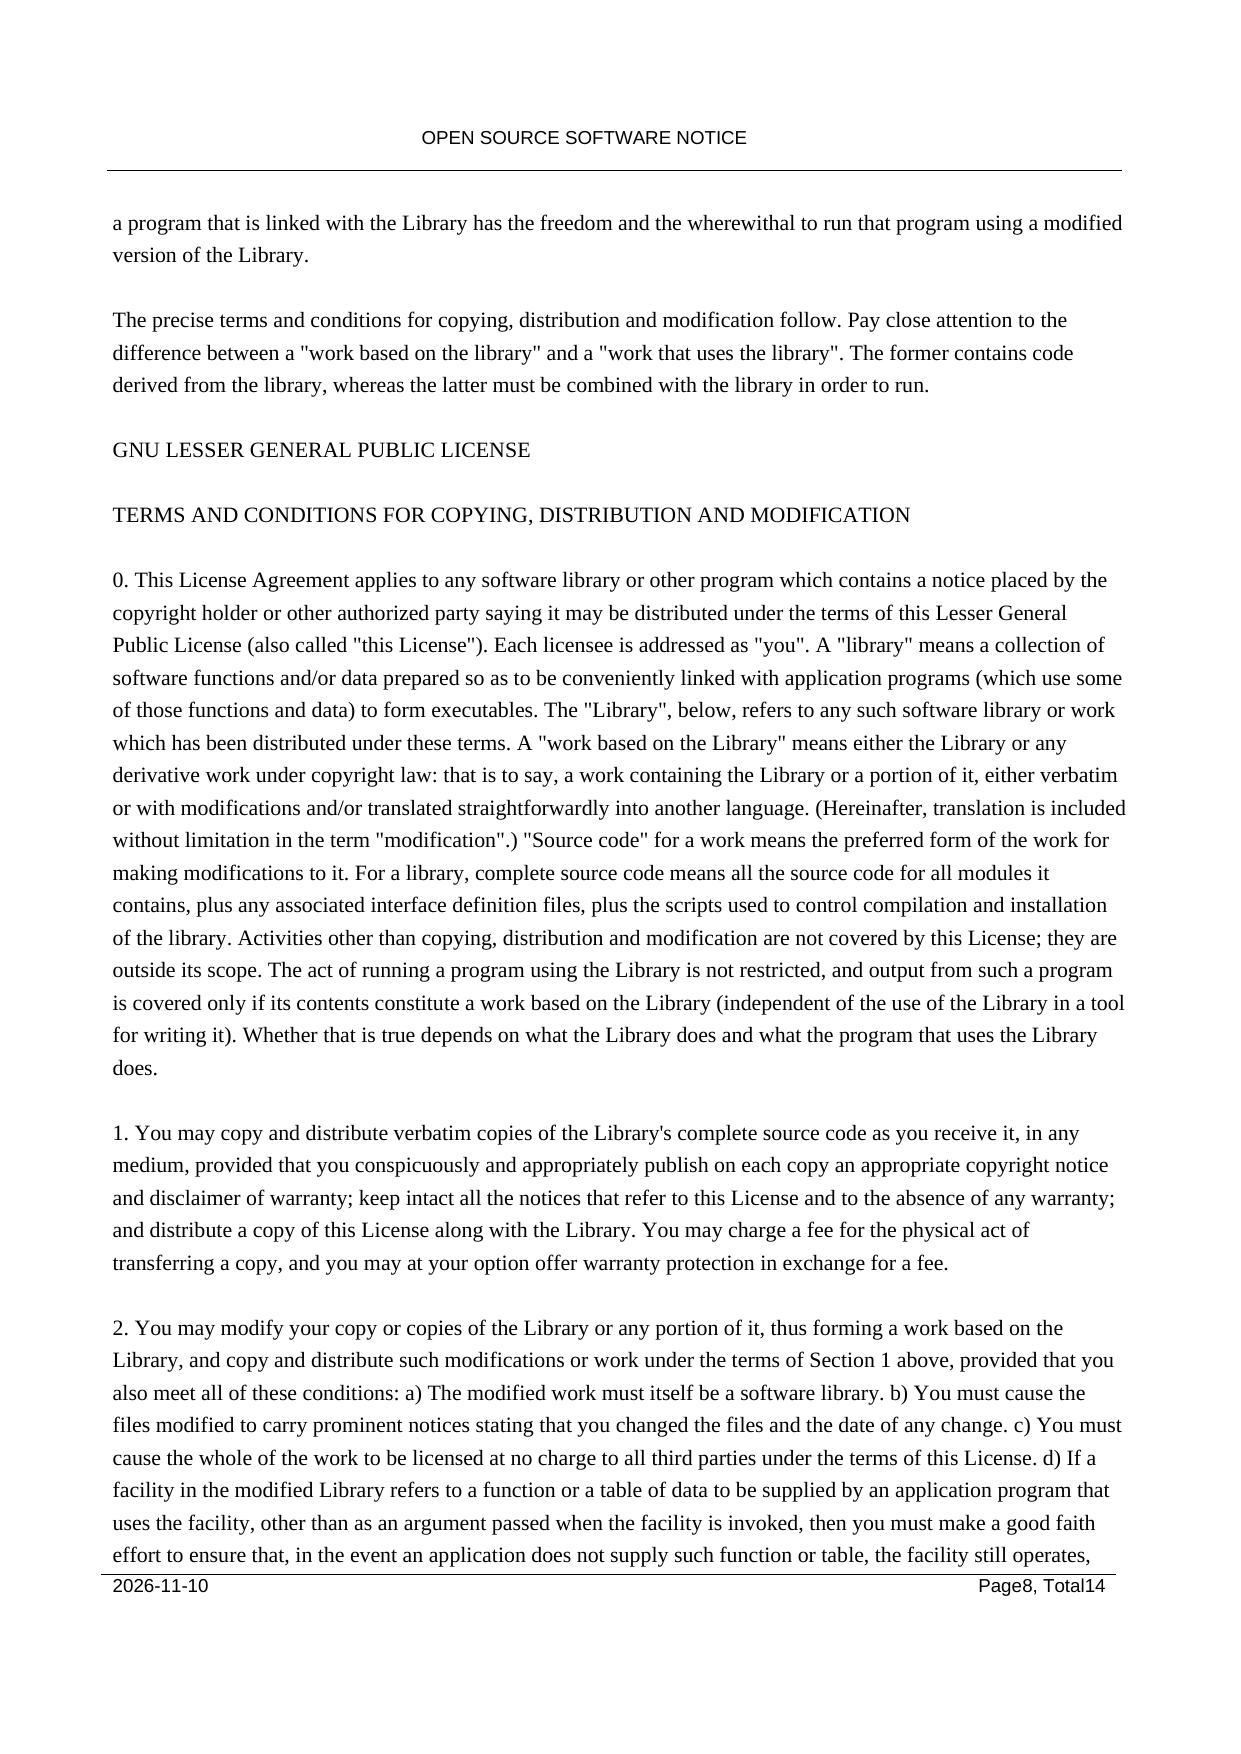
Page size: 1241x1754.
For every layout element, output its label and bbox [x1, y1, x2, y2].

text [112, 206, 1128, 1571]
